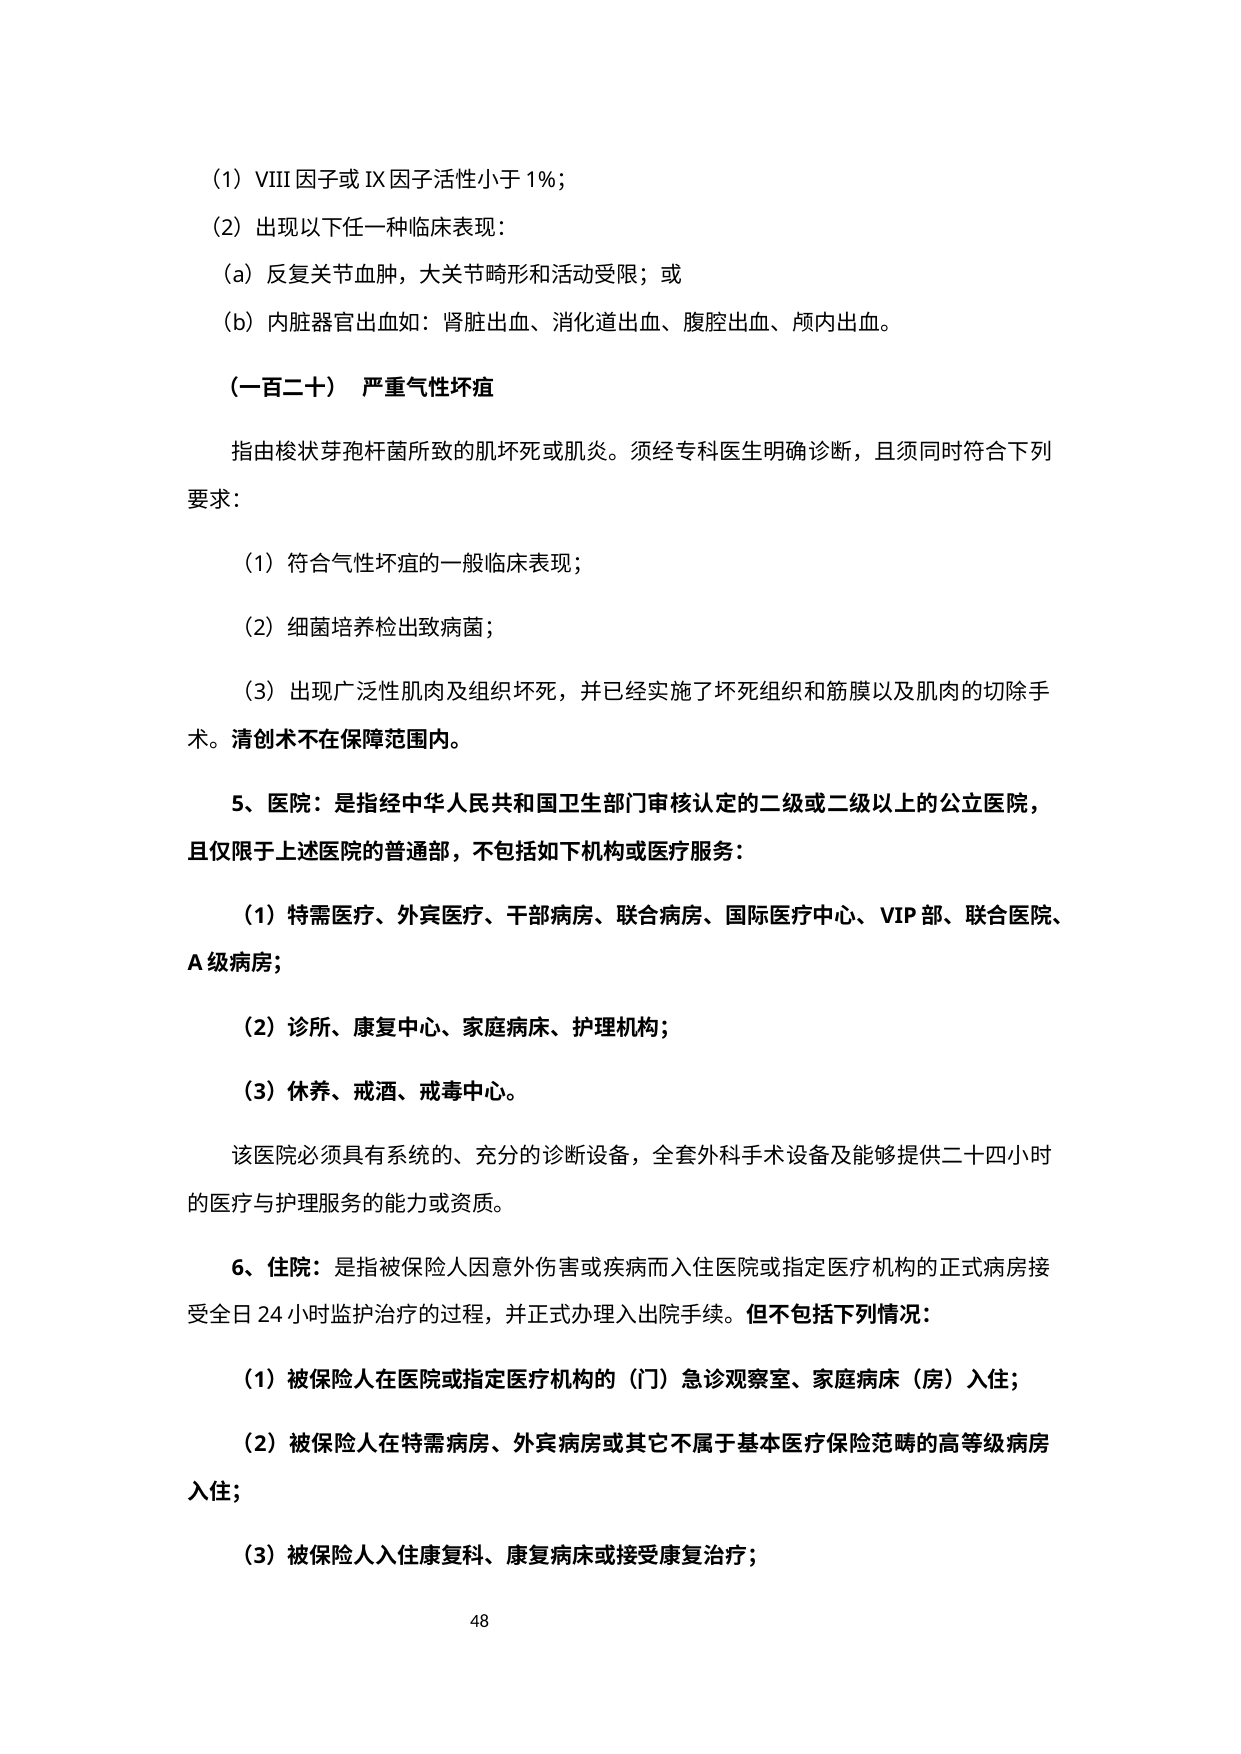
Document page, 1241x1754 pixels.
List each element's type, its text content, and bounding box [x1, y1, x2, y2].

list 严重气性坏疽 [217, 369, 1053, 402]
list （3）被保险人入住康复科、康复病床或接受康复治疗； [187, 1538, 1053, 1569]
text 6、住院：是指被保险人因意外伤害或疾病而入住医院或指定医疗机构的正式病房接受全日24小时监护治疗的过程，并正式办理入出院手续。但不包括下列情况： [187, 1250, 1053, 1329]
list 5、医院：是指经中华人民共和国卫生部门审核认定的二级或二级以上的公立医院，且仅限于上述医院的普通部，不包括如下机构或医疗服务： [187, 786, 1053, 865]
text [187, 162, 1053, 337]
list （1）被保险人在医院或指定医疗机构的（门）急诊观察室、家庭病床（房）入住； [187, 1362, 1053, 1393]
list （3）休养、戒酒、戒毒中心。 [187, 1074, 1053, 1106]
text （1）符合气性坏疽的一般临床表现； [187, 546, 1053, 577]
text （2）细菌培养检出致病菌； [187, 610, 1053, 642]
list （2）诊所、康复中心、家庭病床、护理机构； [187, 1010, 1053, 1041]
text 指由梭状芽孢杆菌所致的肌坏死或肌炎。须经专科医生明确诊断，且须同时符合下列要求： [187, 434, 1053, 513]
list （2）被保险人在特需病房、外宾病房或其它不属于基本医疗保险范畴的高等级病房入住； [187, 1426, 1053, 1505]
list （1）特需医疗、外宾医疗、干部病房、联合病房、国际医疗中心、VIP部、联合医院、A级病房； [187, 898, 1053, 977]
text 该医院必须具有系统的、充分的诊断设备，全套外科手术设备及能够提供二十四小时的医疗与护理服务的能力或资质。 [187, 1138, 1053, 1217]
text （3）出现广泛性肌肉及组织坏死，并已经实施了坏死组织和筋膜以及肌肉的切除手术。清创术不在保障范围内。 [187, 674, 1053, 753]
